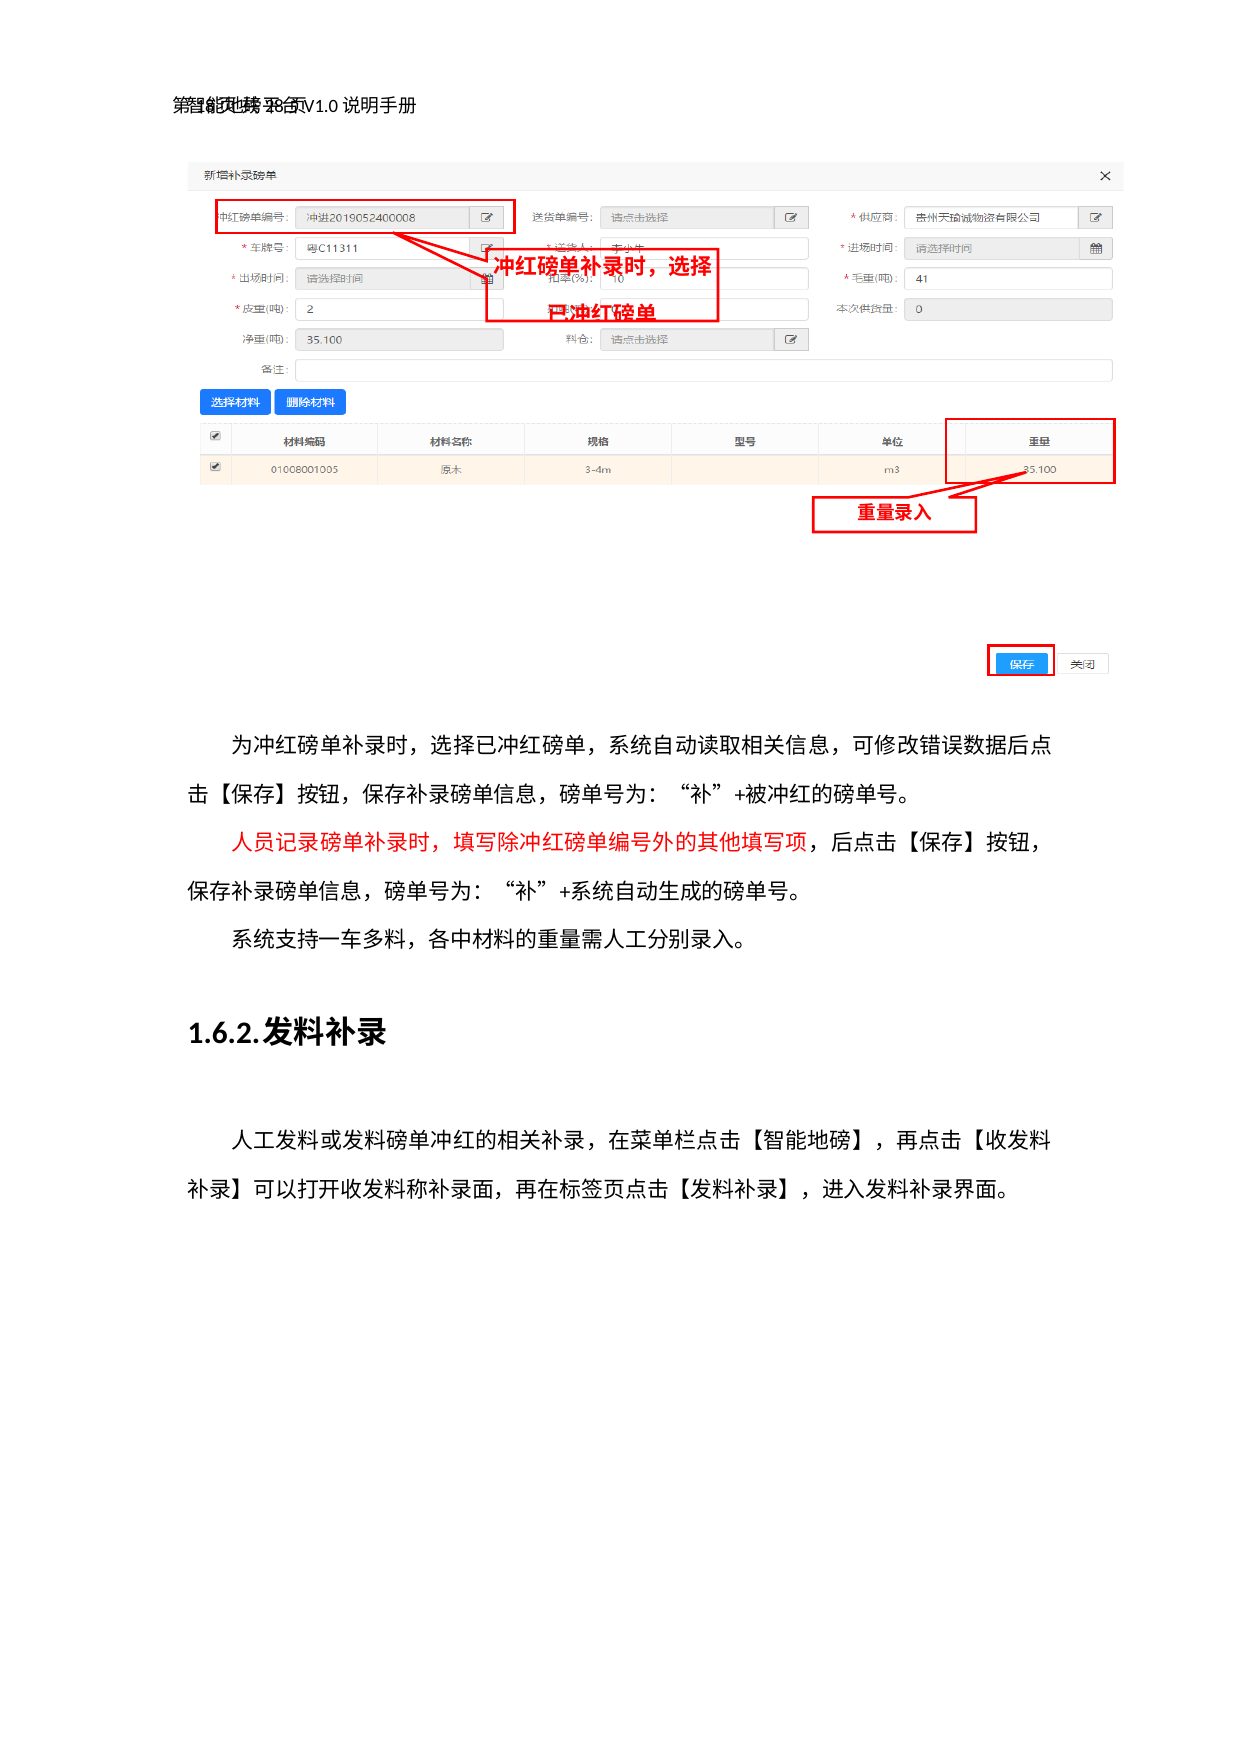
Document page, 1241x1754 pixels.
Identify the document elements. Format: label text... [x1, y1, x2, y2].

picture [187, 162, 1124, 683]
text 人员记录磅单补录时，填写除冲红磅单编号外的其他填写项，后点击【保存】按钮，保存补录磅单信息，磅单号为：“补”+系统自动生成的磅单号。 [187, 825, 1053, 906]
text 为冲红磅单补录时，选择已冲红磅单，系统自动读取相关信息，可修改错误数据后点击【保存】按钮，保存补录磅单信息，磅单号为：“补”+被冲红的磅单号。 [187, 728, 1053, 809]
text 系统支持一车多料，各中材料的重量需人工分别录入。 [187, 922, 1053, 954]
subtitle 发料补录 [187, 997, 1053, 1062]
text 人工发料或发料磅单冲红的相关补录，在菜单栏点击【智能地磅】，再点击【收发料补录】可以打开收发料称补录面，再在标签页点击【发料补录】，进入发料补录界面。 [187, 1122, 1053, 1204]
